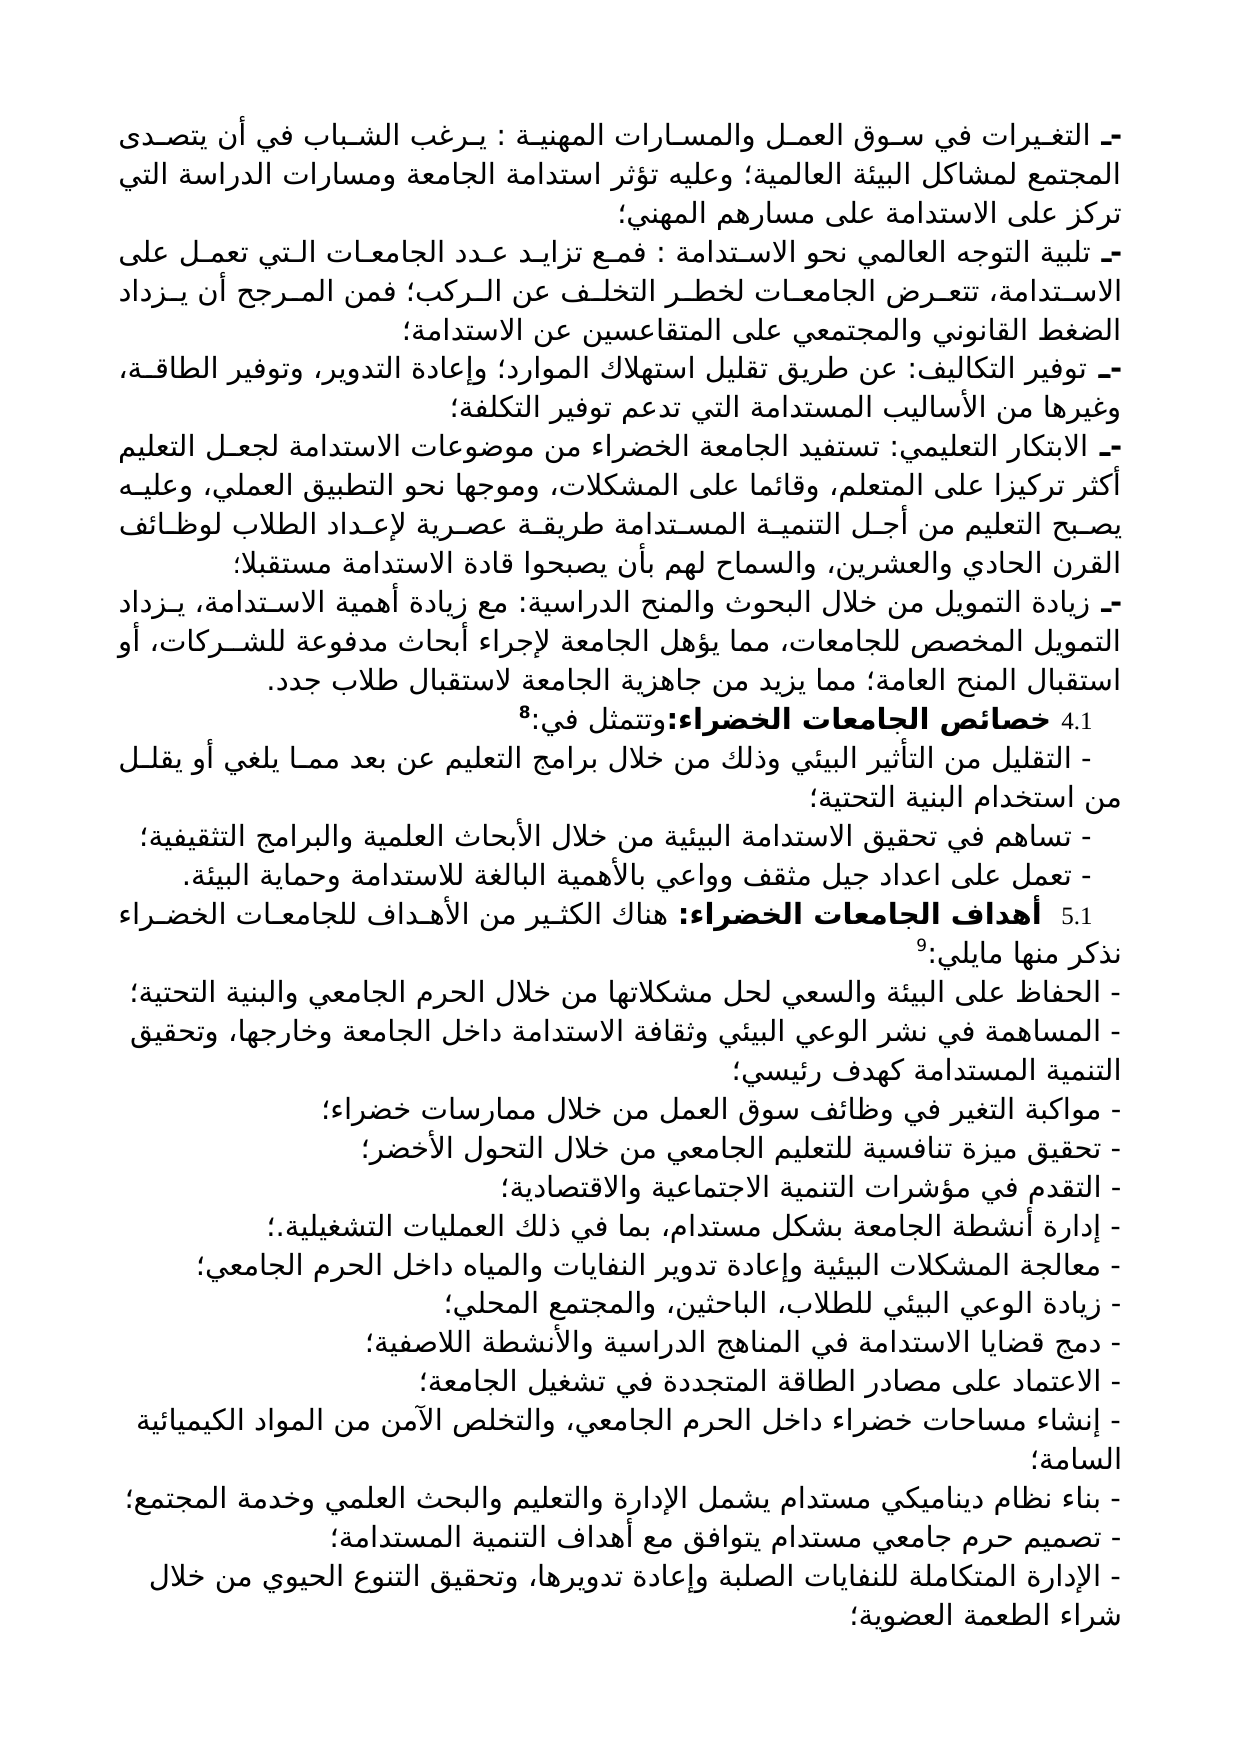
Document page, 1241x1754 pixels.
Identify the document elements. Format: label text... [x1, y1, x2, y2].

text - توفير التكاليف: عن طريق تقليل استهلاك الموارد؛ وإعادة التدوير، وتوفير الطاقة، وغيرها من الأساليب المستدامة التي تدعم توفير التكلفة؛ [118, 352, 1122, 425]
text - إدارة أنشطة الجامعة بشكل مستدام، بما في ذلك العمليات التشغيلية.؛ [118, 1209, 1122, 1243]
text - تحقيق ميزة تنافسية للتعليم الجامعي من خلال التحول الأخضر؛ [118, 1131, 1122, 1165]
text - زيادة الوعي البيئي للطلاب، الباحثين، والمجتمع المحلي؛ [118, 1287, 1122, 1321]
text - دمج قضايا الاستدامة في المناهج الدراسية والأنشطة اللاصفية؛ [118, 1326, 1122, 1360]
text 5.1 أهداف الجامعات الخضراء: هناك الكثير من الأهداف للجامعات الخضراء نذكر منها مايلي: [118, 897, 1122, 970]
text - الحفاظ على البيئة والسعي لحل مشكلاتها من خلال الحرم الجامعي والبنية التحتية؛ [118, 975, 1122, 1009]
text - مواكبة التغير في وظائف سوق العمل من خلال ممارسات خضراء؛ [118, 1092, 1122, 1126]
text - الإدارة المتكاملة للنفايات الصلبة وإعادة تدويرها، وتحقيق التنوع الحيوي من خلال شراء الطعمة العضوية؛ [118, 1559, 1122, 1632]
text - التقدم في مؤشرات التنمية الاجتماعية والاقتصادية؛ [118, 1170, 1122, 1204]
text - تساهم في تحقيق الاستدامة البيئية من خلال الأبحاث العلمية والبرامج التثقيفية؛ [118, 819, 1122, 853]
text - التغيرات في سوق العمل والمسارات المهنية : يرغب الشباب في أن يتصدى المجتمع لمشاكل البيئة العالمية؛ وعليه تؤثر استدامة الجامعة ومسارات الدراسة التي تركز على الاستدامة على مسارهم المهني؛ [118, 118, 1122, 230]
text - تصميم حرم جامعي مستدام يتوافق مع أهداف التنمية المستدامة؛ [118, 1521, 1122, 1554]
text - تلبية التوجه العالمي نحو الاستدامة : فمع تزايد عدد الجامعات التي تعمل على الاستدامة، تتعرض الجامعات لخطر التخلف عن الركب؛ فمن المرجح أن يزداد الضغط القانوني والمجتمعي على المتقاعسين عن الاستدامة؛ [118, 235, 1122, 347]
text - الاعتماد على مصادر الطاقة المتجددة في تشغيل الجامعة؛ [118, 1365, 1122, 1399]
text - تعمل على اعداد جيل مثقف وواعي بالأهمية البالغة للاستدامة وحماية البيئة. [118, 858, 1122, 892]
text - معالجة المشكلات البيئية وإعادة تدوير النفايات والمياه داخل الحرم الجامعي؛ [118, 1248, 1122, 1282]
text - التقليل من التأثير البيئي وذلك من خلال برامج التعليم عن بعد مما يلغي أو يقلل من استخدام البنية التحتية؛ [118, 741, 1122, 814]
text - إنشاء مساحات خضراء داخل الحرم الجامعي، والتخلص الآمن من المواد الكيميائية السامة؛ [118, 1404, 1122, 1477]
text - المساهمة في نشر الوعي البيئي وثقافة الاستدامة داخل الجامعة وخارجها، وتحقيق التنمية المستدامة كهدف رئيسي؛ [118, 1014, 1122, 1087]
text - بناء نظام ديناميكي مستدام يشمل الإدارة والتعليم والبحث العلمي وخدمة المجتمع؛ [118, 1482, 1122, 1516]
text 4.1 خصائص الجامعات الخضراء:وتتمثل في: [118, 702, 1122, 736]
text - زيادة التمويل من خلال البحوث والمنح الدراسية: مع زيادة أهمية الاستدامة، يزداد التمويل المخصص للجامعات، مما يؤهل الجامعة لإجراء أبحاث مدفوعة للشركات، أو استقبال المنح العامة؛ مما يزيد من جاهزية الجامعة لاستقبال طلاب جدد. [118, 586, 1122, 697]
text - الابتكار التعليمي: تستفيد الجامعة الخضراء من موضوعات الاستدامة لجعل التعليم أكثر تركيزا على المتعلم، وقائما على المشكلات، وموجها نحو التطبيق العملي، وعليه يصبح التعليم من أجل التنمية المستدامة طريقة عصرية لإعداد الطلاب لوظائف القرن الحادي والعشرين، والسماح لهم بأن يصبحوا قادة الاستدامة مستقبلا؛ [118, 430, 1122, 581]
